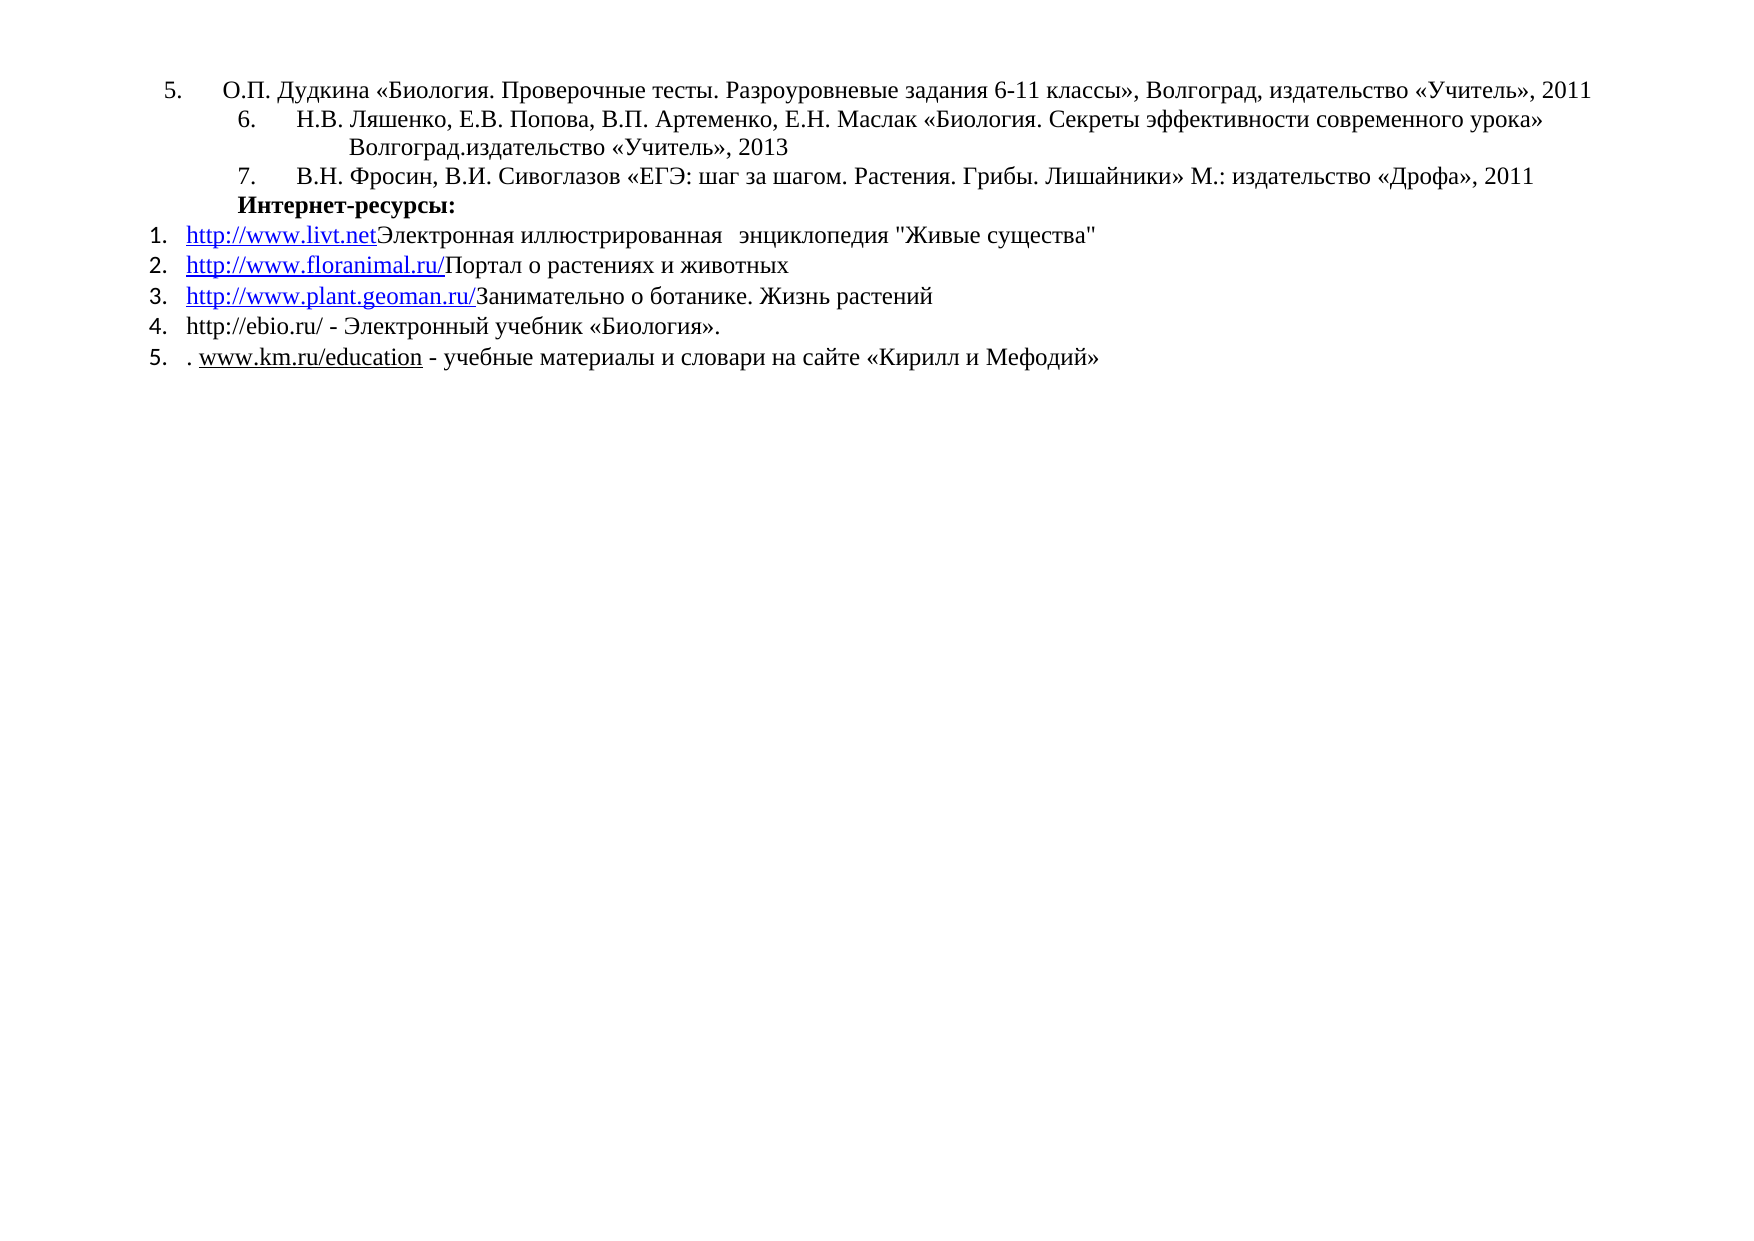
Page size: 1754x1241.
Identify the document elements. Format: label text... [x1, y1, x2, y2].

text Волгоград.издательство «Учитель», 2013 [149, 132, 1679, 161]
list http://www.floranimal.ru/Портал о растениях и животных [149, 249, 1679, 280]
list http://www.plant.geoman.ru/Занимательно о ботанике. Жизнь растений [149, 280, 1679, 310]
list http://www.livt.netЭлектронная иллюстрированная энциклопедия "Живые существа" [149, 219, 1679, 249]
list . www.km.ru/education - учебные материалы и словари на сайте «Кирилл и Мефодий» [149, 341, 1679, 371]
list Н.В. Ляшенко, Е.В. Попова, В.П. Артеменко, Е.Н. Маслак «Биология. Секреты эффективности современного урока» [149, 104, 1679, 132]
list О.П. Дудкина «Биология. Проверочные тесты. Разроуровневые задания 6-11 классы», Волгоград, издательство «Учитель», 2011 [75, 75, 1679, 104]
text Интернет-ресурсы: [149, 190, 1679, 219]
list http://ebio.ru/ - Электронный учебник «Биология». [149, 310, 1679, 341]
list В.Н. Фросин, В.И. Сивоглазов «ЕГЭ: шаг за шагом. Растения. Грибы. Лишайники» М.: издательство «Дрофа», 2011 [149, 161, 1679, 190]
